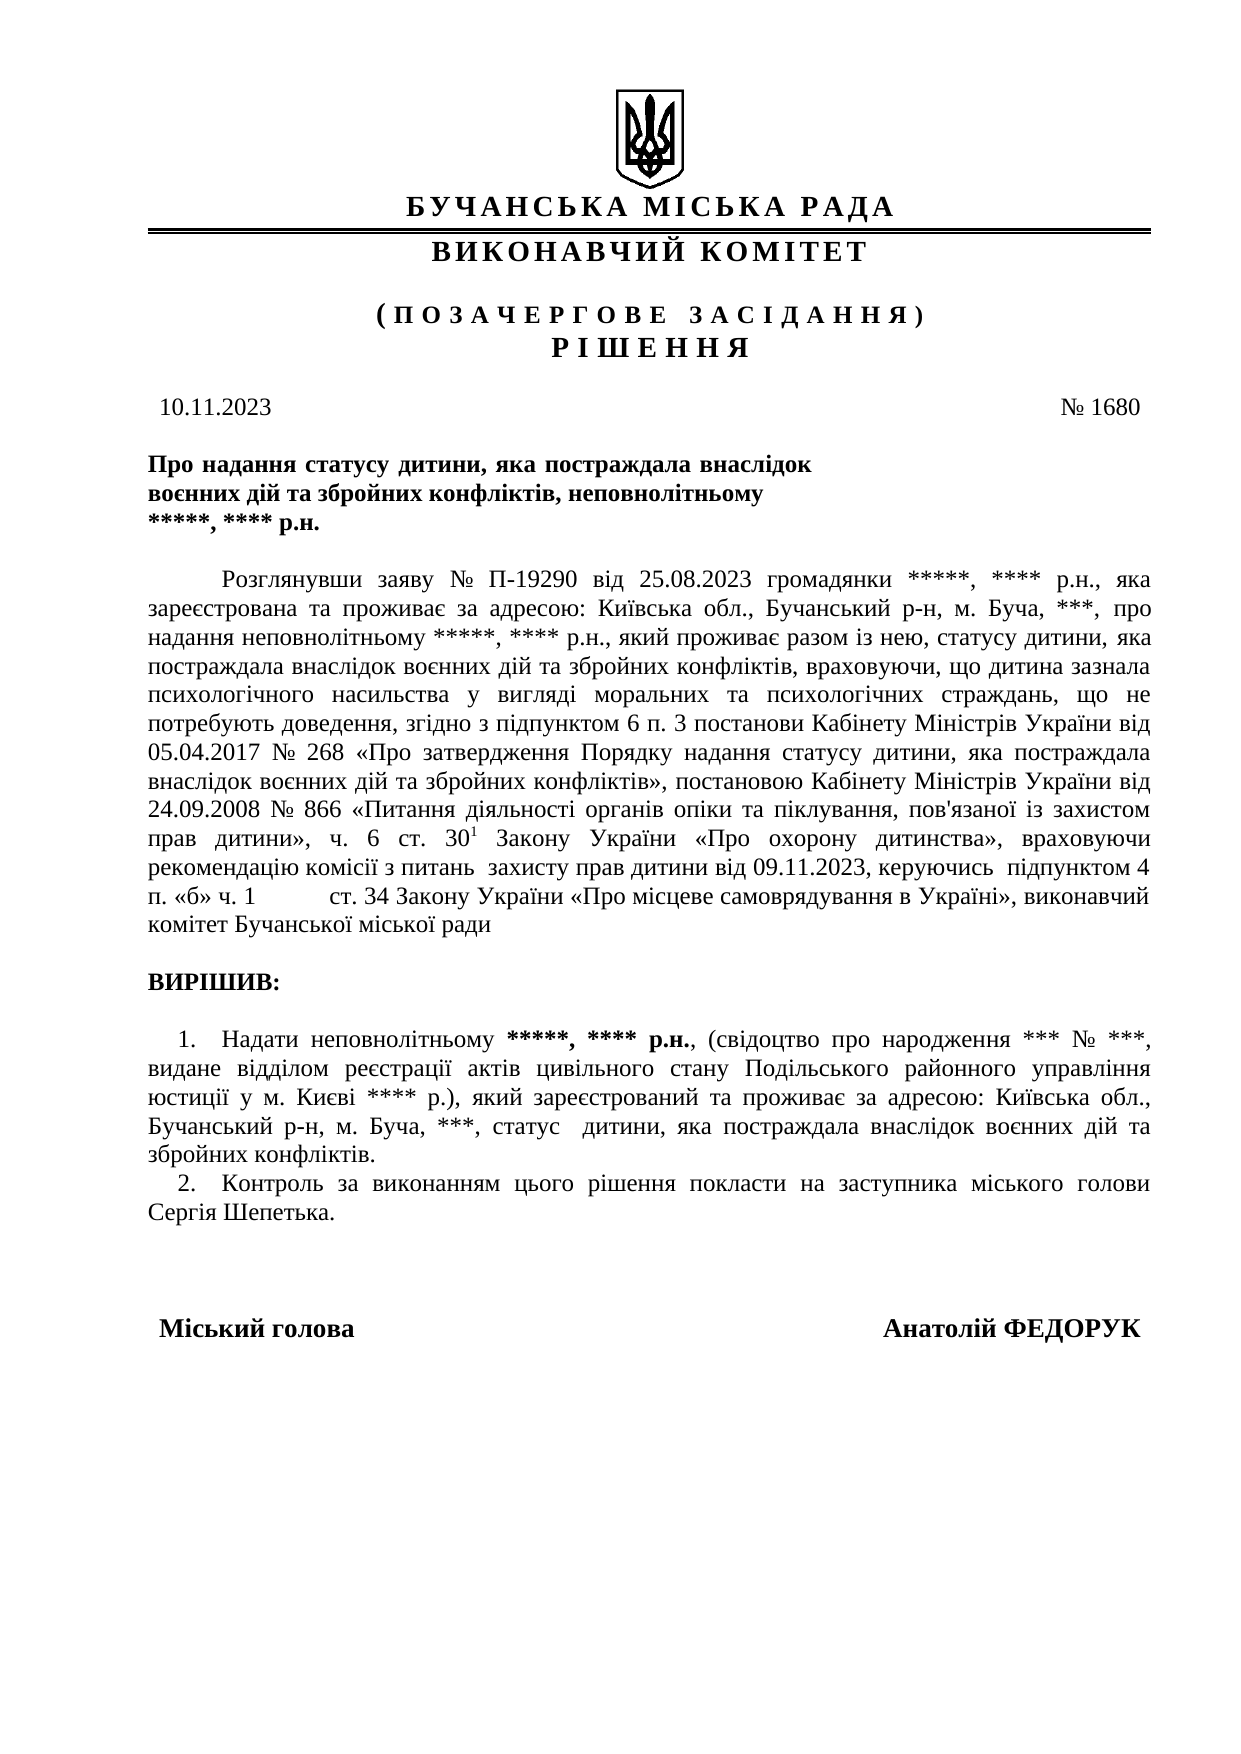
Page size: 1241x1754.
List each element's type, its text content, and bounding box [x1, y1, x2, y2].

text БУЧАНСЬКА МІСЬКА РАДА [148, 189, 1152, 223]
text (ПОЗАЧЕРГОВЕ ЗАСІДАННЯ) [148, 296, 1152, 330]
text Розглянувши заяву № П-19290 від 25.08.2023 громадянки *****, **** р.н., яка зареєстрована та проживає за адресою: Київська обл., Бучанський р-н, м. Буча, ***, про надання неповнолітньому *****, **** р.н., який проживає разом із нею, статусу дитини, яка постраждала внаслідок воєнних дій та збройних конфліктів, враховуючи, що дитина зазнала психологічного насильства у вигляді моральних та психологічних страждань, що не потребують доведення, згідно з підпунктом 6 п. 3 постанови Кабінету Міністрів України від 05.04.2017 № 268 «Про затвердження Порядку надання статусу дитини, яка постраждала внаслідок воєнних дій та збройних конфліктів», постановою Кабінету Міністрів України від 24.09.2008 № 866 «Питання діяльності органів опіки та піклування, пов'язаної із захистом прав дитини», ч. 6 ст. 301 Закону України «Про охорону дитинства», враховуючи рекомендацію комісії з питань захисту прав дитини від 09.11.2023, керуючись підпунктом 4 п. «б» ч. 1 ст. 34 Закону України «Про місцеве самоврядування в Україні», виконавчий комітет Бучанської міської ради [148, 564, 1152, 938]
table_header № 1680 [650, 392, 1152, 421]
text *****, **** р.н. [148, 507, 812, 536]
table_header Міський голова [148, 1312, 649, 1343]
picture [614, 88, 685, 189]
text ВИРІШИВ: [148, 967, 1152, 996]
text Про надання статусу дитини, яка постраждала внаслідок воєнних дій та збройних конфліктів, неповнолітньому [148, 449, 812, 507]
table_header 10.11.2023 [148, 392, 650, 421]
list Контроль за виконанням цього рішення покласти на заступника міського голови Сергія Шепетька. [148, 1168, 1152, 1226]
table_header Анатолій ФЕДОРУК [649, 1312, 1152, 1343]
list Надати неповнолітньому *****, **** р.н., (свідоцтво про народження *** № ***, видане відділом реєстрації актів цивільного стану Подільського районного управління юстиції у м. Києві **** р.), який зареєстрований та проживає за адресою: Київська обл., Бучанський р-н, м. Буча, ***, статус дитини, яка постраждала внаслідок воєнних дій та збройних конфліктів. [148, 1024, 1152, 1168]
text РІШЕННЯ [148, 330, 1152, 363]
table_header ВИКОНАВЧИЙ КОМІТЕТ [148, 234, 1151, 296]
